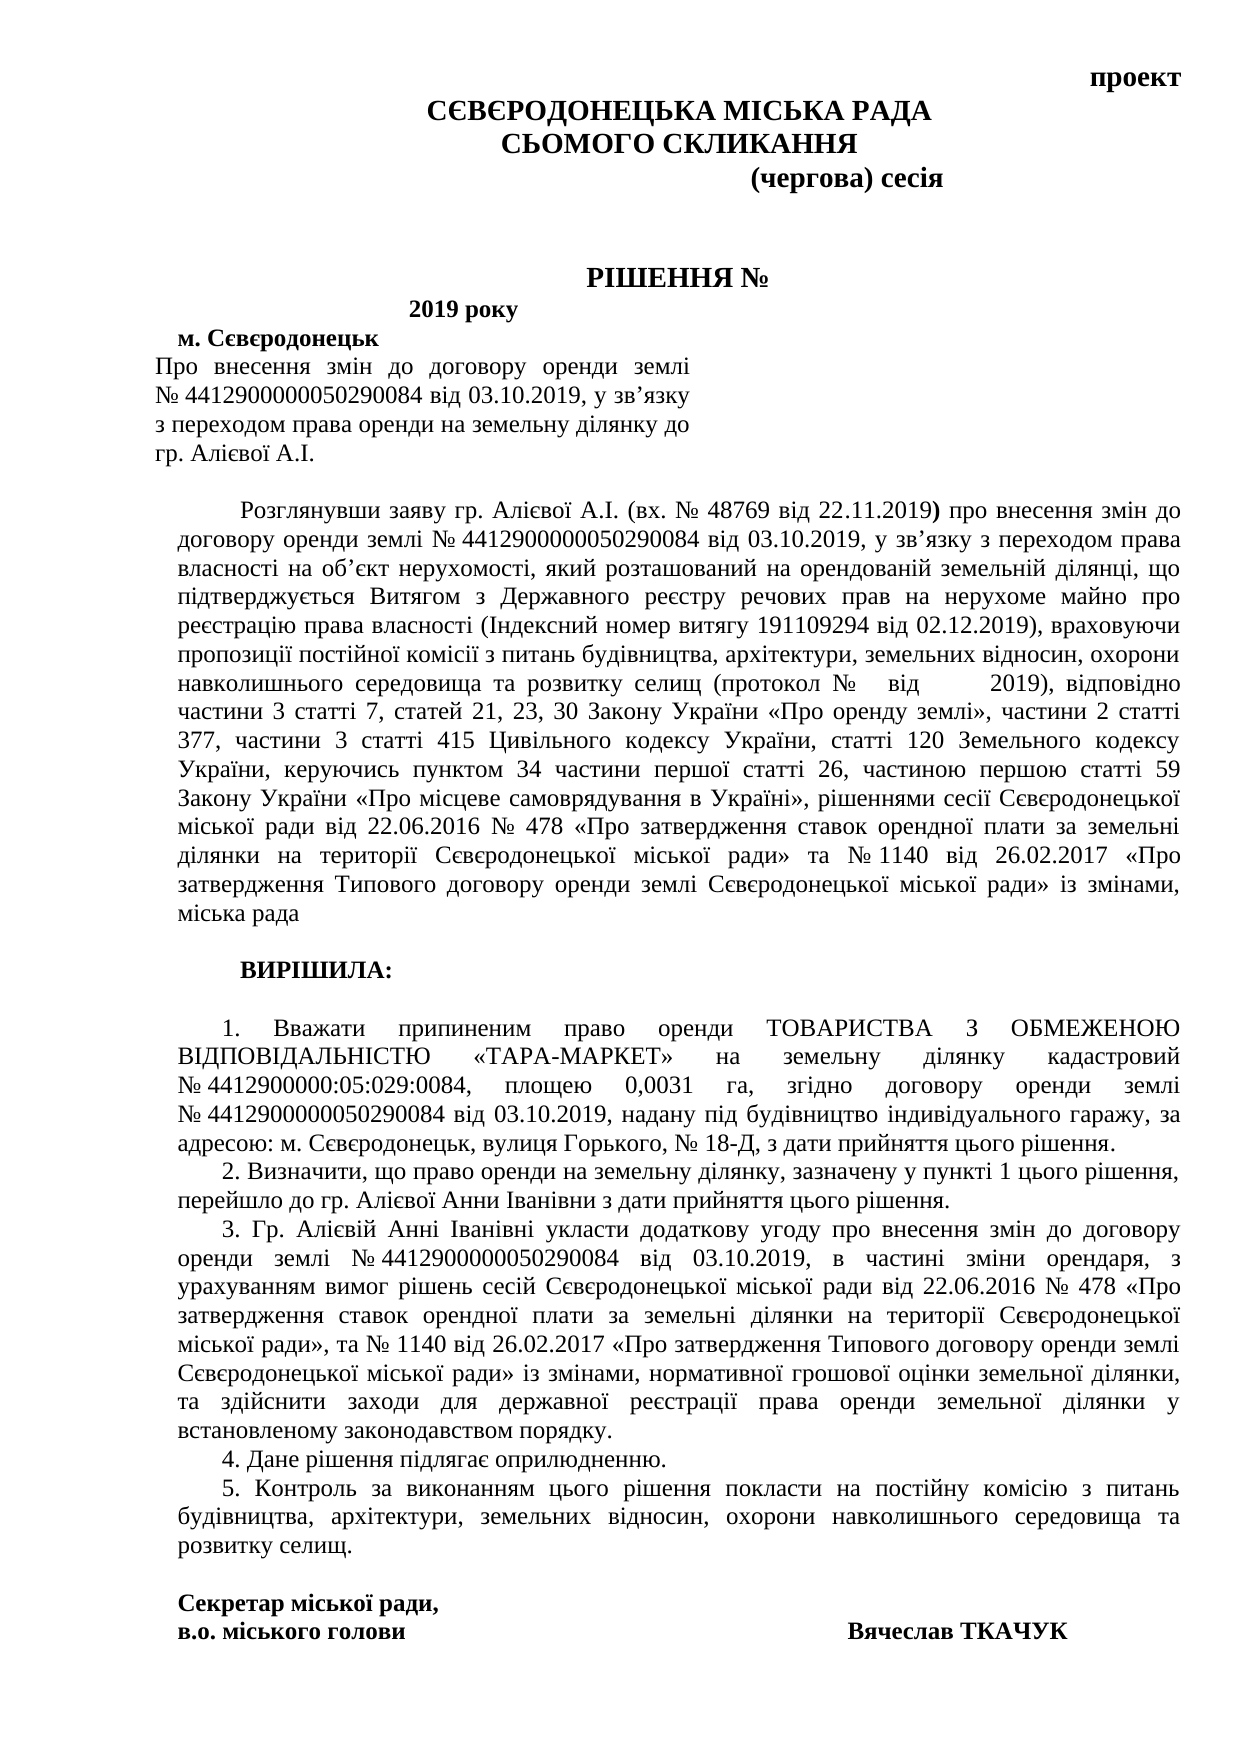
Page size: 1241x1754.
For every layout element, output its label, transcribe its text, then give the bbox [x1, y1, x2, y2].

text Розглянувши заяву гр. Алієвої А.І. (вх. № 48769 від 22.11.2019) про внесення змін до договору оренди землі № 4412900000050290084 від 03.10.2019, у зв’язку з переходом права власності на об’єкт нерухомості, який розташований на орендованій земельній ділянці, що підтверджується Витягом з Державного реєстру речових прав на нерухоме майно про реєстрацію права власності (Індексний номер витягу 191109294 від 02.12.2019), враховуючи пропозиції постійної комісії з питань будівництва, архітектури, земельних відносин, охорони навколишнього середовища та розвитку селищ (протокол № від 2019), відповідно частини 3 статті 7, статей 21, 23, 30 Закону України «Про оренду землі», частини 2 статті 377, частини 3 статті 415 Цивільного кодексу України, статті 120 Земельного кодексу України, керуючись пунктом 34 частини першої статті 26, частиною першою статті 59 Закону України «Про місцеве самоврядування в Україні», рішеннями сесії Сєвєродонецької міської ради від 22.06.2016 № 478 «Про затвердження ставок орендної плати за земельні ділянки на території Сєвєродонецької міської ради» та № 1140 від 26.02.2017 «Про затвердження Типового договору оренди землі Сєвєродонецької міської ради» із змінами, міська рада [177, 495, 1181, 926]
text 2. Визначити, що право оренди на земельну ділянку, зазначену у пункті 1 цього рішення, перейшло до гр. Алієвої Анни Іванівни з дати прийняття цього рішення. [177, 1156, 1181, 1214]
text в.о. міського голови Вячеслав ТКАЧУК [177, 1616, 1181, 1645]
text 4. Дане рішення підлягає оприлюдненню. [177, 1444, 1181, 1473]
text СЬОМОГО СКЛИКАННЯ [177, 126, 1181, 160]
text СЄВЄРОДОНЕЦЬКА МІСЬКА РАДА [177, 93, 1181, 126]
text 3. Гр. Алієвій Анні Іванівні укласти додаткову угоду про внесення змін до договору оренди землі № 4412900000050290084 від 03.10.2019, в частині зміни орендаря, з урахуванням вимог рішень сесій Сєвєродонецької міської ради від 22.06.2016 № 478 «Про затвердження ставок орендної плати за земельні ділянки на території Сєвєродонецької міської ради», та № 1140 від 26.02.2017 «Про затвердження Типового договору оренди землі Сєвєродонецької міської ради» із змінами, нормативної грошової оцінки земельної ділянки, та здійснити заходи для державної реєстрації права оренди земельної ділянки у встановленому законодавством порядку. [177, 1214, 1181, 1444]
table_header Про внесення змін до договору оренди землі № 4412900000050290084 від 03.10.2019, у зв’язку з переходом права оренди на земельну ділянку до гр. Алієвої А.І. [155, 351, 701, 466]
text ВИРІШИЛА: [177, 955, 1181, 984]
text 1. Вважати припиненим право оренди ТОВАРИСТВА З ОБМЕЖЕНОЮ ВІДПОВІДАЛЬНІСТЮ «ТАРА-МАРКЕТ» на земельну ділянку кадастровий № 4412900000:05:029:0084, площею 0,0031 га, згідно договору оренди землі № 4412900000050290084 від 03.10.2019, надану під будівництво індивідуального гаражу, за адресою: м. Сєвєродонецьк, вулиця Горького, № 18-Д, з дати прийняття цього рішення. [177, 1013, 1181, 1156]
text м. Сєвєродонецьк [177, 323, 1181, 351]
text (чергова) сесія [177, 160, 1181, 193]
text Секретар міської ради, [177, 1588, 1181, 1616]
text 5. Контроль за виконанням цього рішення покласти на постійну комісію з питань будівництва, архітектури, земельних відносин, охорони навколишнього середовища та розвитку селищ. [177, 1473, 1181, 1559]
text РІШЕННЯ № [177, 260, 1179, 294]
text проект [177, 59, 1181, 93]
text 2019 року [408, 294, 1181, 323]
